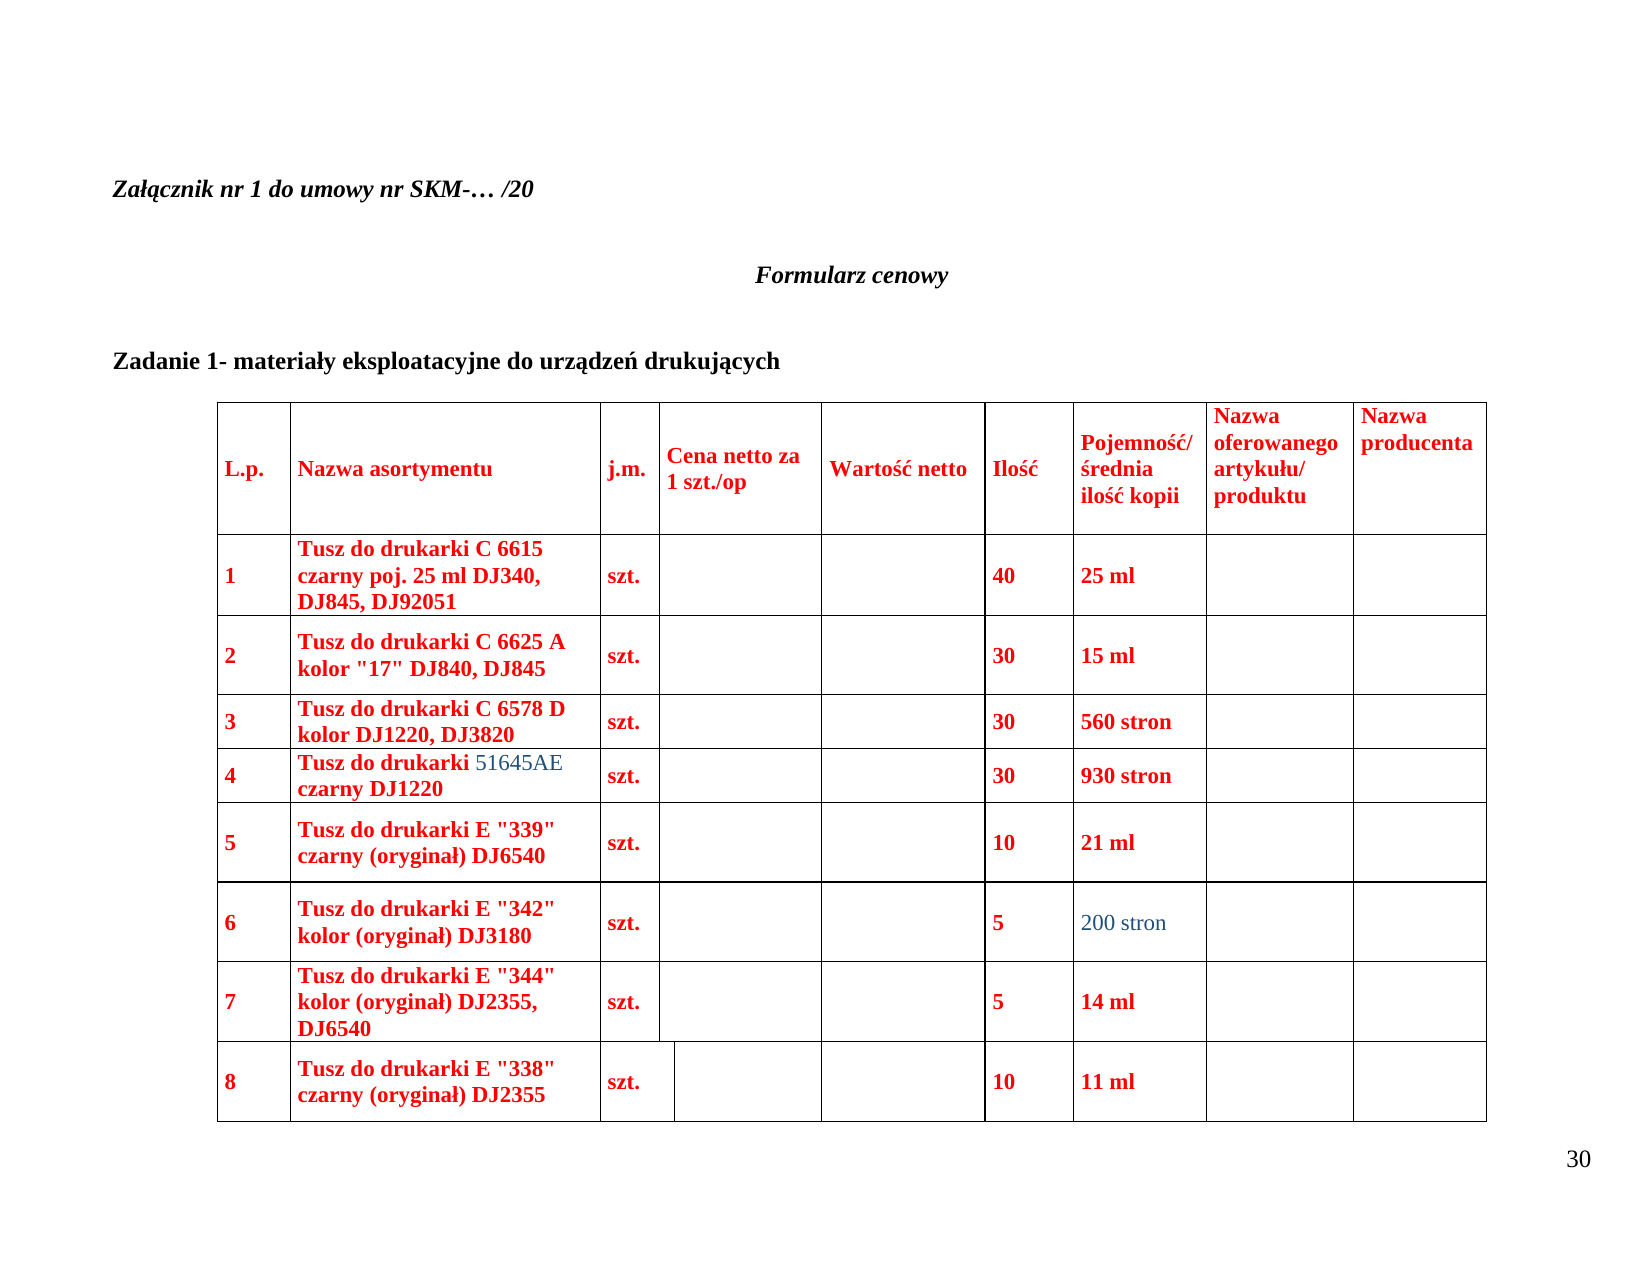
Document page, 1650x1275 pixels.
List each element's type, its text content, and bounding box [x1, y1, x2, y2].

table_cell 930 stron [1074, 749, 1206, 802]
table_cell 6 [218, 883, 290, 961]
table_cell [660, 616, 821, 694]
table_cell [660, 962, 821, 1041]
table_cell [1207, 535, 1353, 614]
table_cell [1207, 695, 1353, 748]
table_cell 4 [218, 749, 290, 802]
table_cell 2 [218, 616, 290, 694]
table_cell [1354, 749, 1486, 802]
table_cell 21 ml [1074, 803, 1206, 881]
table_cell szt. [601, 883, 659, 961]
table_header Cena netto za 1 szt./op [660, 403, 821, 534]
table_cell szt. [601, 803, 659, 881]
table_cell [1207, 1042, 1353, 1121]
table_cell [1207, 616, 1353, 694]
table_cell Tusz do drukarki C 6625 A kolor "17" DJ840, DJ845 [291, 616, 600, 694]
table_header Nazwa asortymentu [291, 403, 600, 534]
table_cell Tusz do drukarki 51645AE czarny DJ1220 [291, 749, 600, 802]
table_cell Tusz do drukarki C 6615 czarny poj. 25 ml DJ340, DJ845, DJ92051 [291, 535, 600, 614]
table_cell [1207, 803, 1353, 881]
table_cell [822, 803, 984, 881]
table_header L.p. [218, 403, 290, 534]
table_cell 25 ml [1074, 535, 1206, 614]
table_cell [1354, 1042, 1486, 1121]
table_cell [1354, 535, 1486, 614]
table_cell szt. [601, 1042, 674, 1121]
text Formularz cenowy [112, 260, 1591, 289]
table_cell 560 stron [1074, 695, 1206, 748]
table_cell [660, 803, 821, 881]
table_cell Tusz do drukarki E "344" kolor (oryginał) DJ2355, DJ6540 [291, 962, 600, 1041]
table_cell [1354, 616, 1486, 694]
table_cell [822, 1042, 984, 1121]
table_cell 30 [986, 695, 1073, 748]
table_cell [1207, 749, 1353, 802]
table_cell 40 [986, 535, 1073, 614]
table_cell 15 ml [1074, 616, 1206, 694]
table_cell [822, 695, 984, 748]
table_cell 8 [218, 1042, 290, 1121]
table_header Pojemność/ średnia ilość kopii [1074, 403, 1206, 534]
table_cell [822, 883, 984, 961]
table_cell 3 [218, 695, 290, 748]
table_header Ilość [986, 403, 1073, 534]
table_cell szt. [601, 749, 659, 802]
table_cell 5 [986, 962, 1073, 1041]
table_cell [822, 535, 984, 614]
table_cell 30 [986, 749, 1073, 802]
text Zadanie 1- materiały eksploatacyjne do urządzeń drukujących [112, 346, 1591, 375]
table_cell Tusz do drukarki E "339" czarny (oryginał) DJ6540 [291, 803, 600, 881]
table_cell Tusz do drukarki C 6578 D kolor DJ1220, DJ3820 [291, 695, 600, 748]
table_cell 5 [986, 883, 1073, 961]
table_cell [1354, 695, 1486, 748]
table_cell [1354, 962, 1486, 1041]
table_cell [822, 962, 984, 1041]
table_header Nazwa producenta [1354, 403, 1486, 534]
table_cell 200 stron [1074, 883, 1206, 961]
table_cell 10 [986, 1042, 1073, 1121]
table_cell Tusz do drukarki E "342" kolor (oryginał) DJ3180 [291, 883, 600, 961]
table_cell [822, 749, 984, 802]
table_cell [660, 883, 821, 961]
table_cell 11 ml [1074, 1042, 1206, 1121]
table_cell 30 [986, 616, 1073, 694]
table_cell 14 ml [1074, 962, 1206, 1041]
text Załącznik nr 1 do umowy nr SKM-… /20 [112, 174, 1591, 203]
table_cell [660, 749, 821, 802]
table_cell 10 [986, 803, 1073, 881]
table_cell [1354, 803, 1486, 881]
table_cell [1354, 883, 1486, 961]
table_cell [660, 535, 821, 614]
table_cell [822, 616, 984, 694]
table_header Wartość netto [822, 403, 984, 534]
table_cell szt. [601, 616, 659, 694]
table_header j.m. [601, 403, 659, 534]
table_cell 5 [218, 803, 290, 881]
table_header Nazwa oferowanego artykułu/ produktu [1207, 403, 1353, 534]
table_cell szt. [601, 535, 659, 614]
table_cell szt. [601, 695, 659, 748]
table_cell [660, 695, 821, 748]
table_cell 7 [218, 962, 290, 1041]
table_cell [675, 1042, 821, 1121]
table_cell szt. [601, 962, 659, 1041]
table_cell [1207, 962, 1353, 1041]
table_cell Tusz do drukarki E "338" czarny (oryginał) DJ2355 [291, 1042, 600, 1121]
table_cell [1207, 883, 1353, 961]
table_cell 1 [218, 535, 290, 614]
